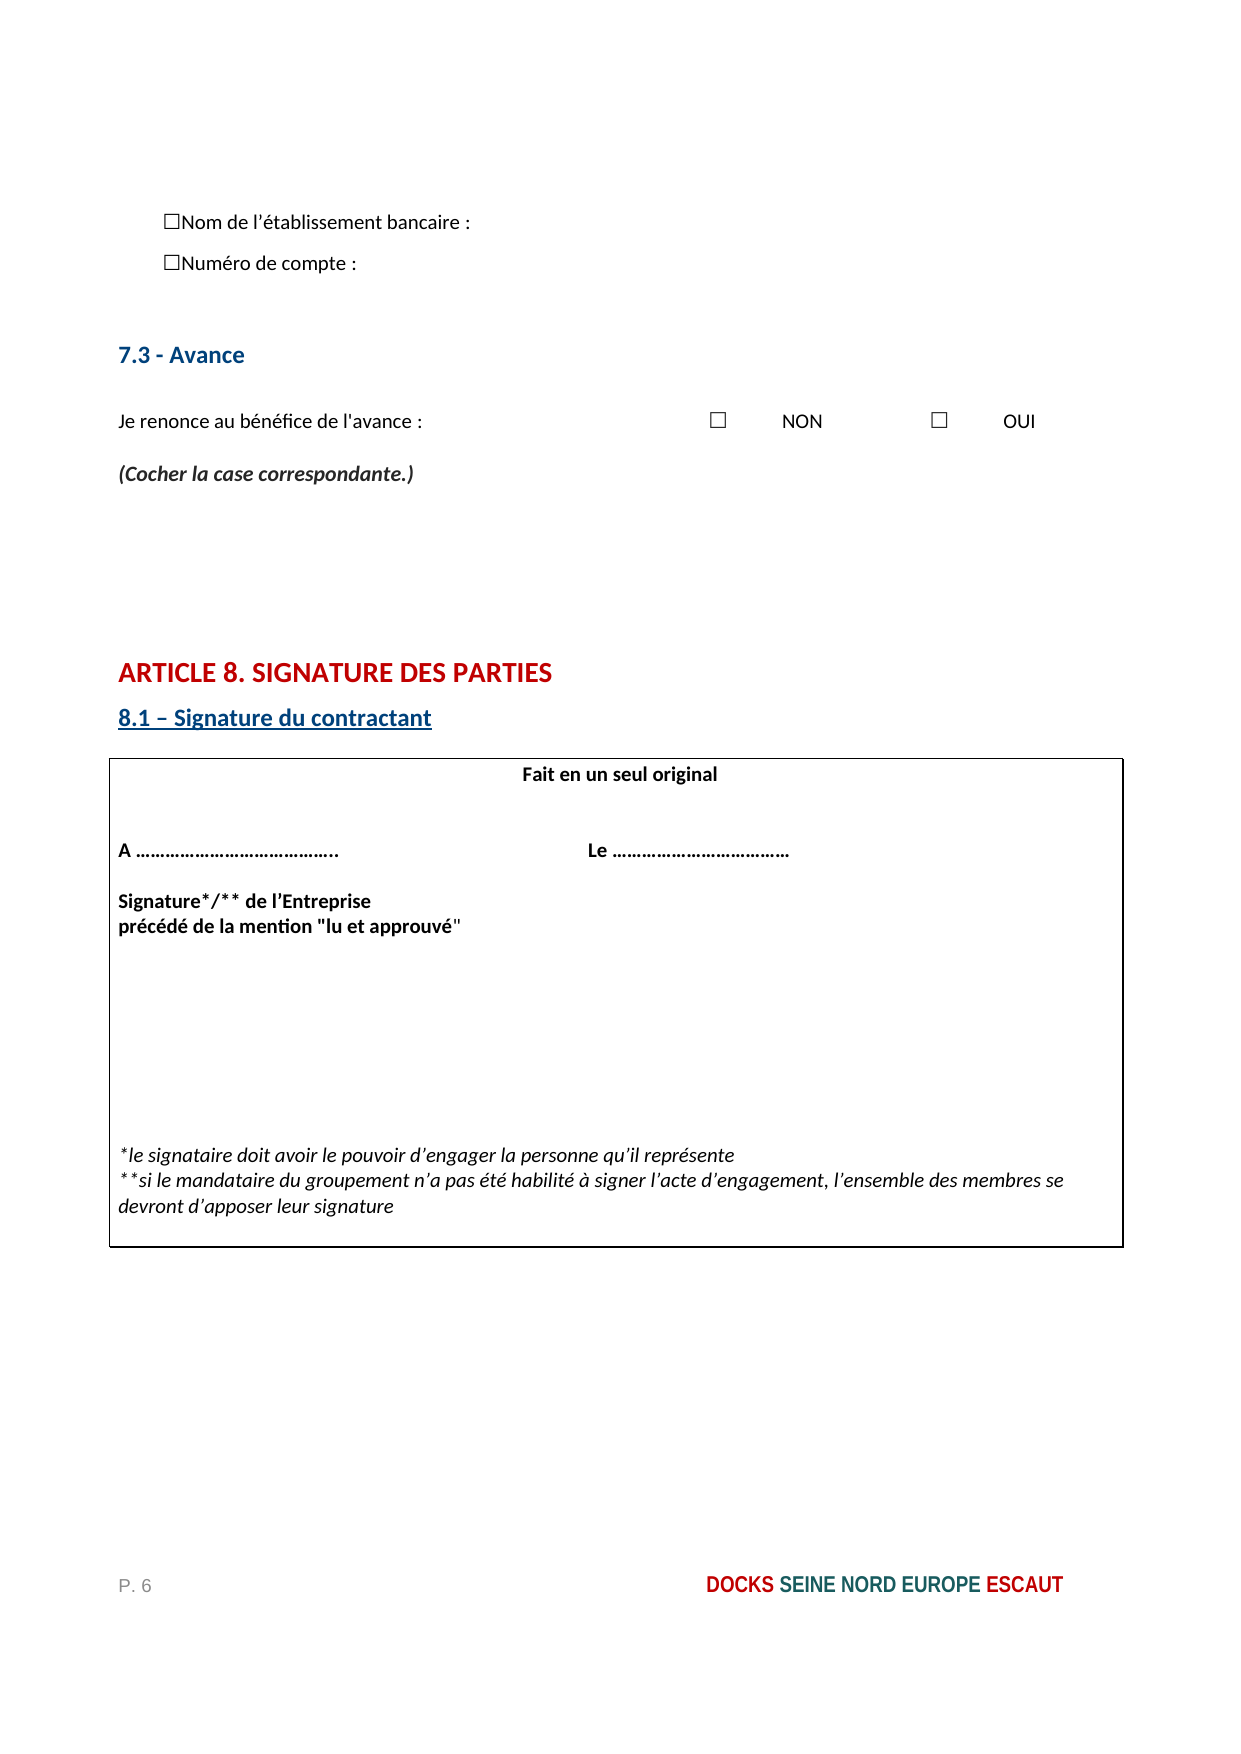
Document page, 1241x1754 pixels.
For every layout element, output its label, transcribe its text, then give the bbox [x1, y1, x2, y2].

text Nom de l’établissement bancaire : [118, 207, 1122, 235]
text **si le mandataire du groupement n’a pas été habilité à signer l’acte d’engagement, l’ensemble des membres se devront d’apposer leur signature [110, 1164, 1122, 1246]
text Numéro de compte : [118, 248, 1122, 276]
text précédé de la mention "lu et approuvé" [118, 913, 1122, 939]
text A ………………………………….. Le ……………………………… [118, 837, 1122, 863]
text 8.1 – Signature du contractant [118, 702, 1122, 733]
text (Cocher la case correspondante.) [118, 460, 1122, 487]
text Fait en un seul original [110, 759, 1122, 786]
text ARTICLE 8. SIGNATURE DES PARTIES [118, 654, 1122, 690]
text Signature*/** de l’Entreprise [118, 888, 1122, 913]
text *le signataire doit avoir le pouvoir d’engager la personne qu’il représente [118, 1142, 1122, 1164]
text Je renonce au bénéfice de l'avance : NON OUI [118, 405, 1122, 435]
text 7.3 - Avance [118, 339, 1122, 369]
